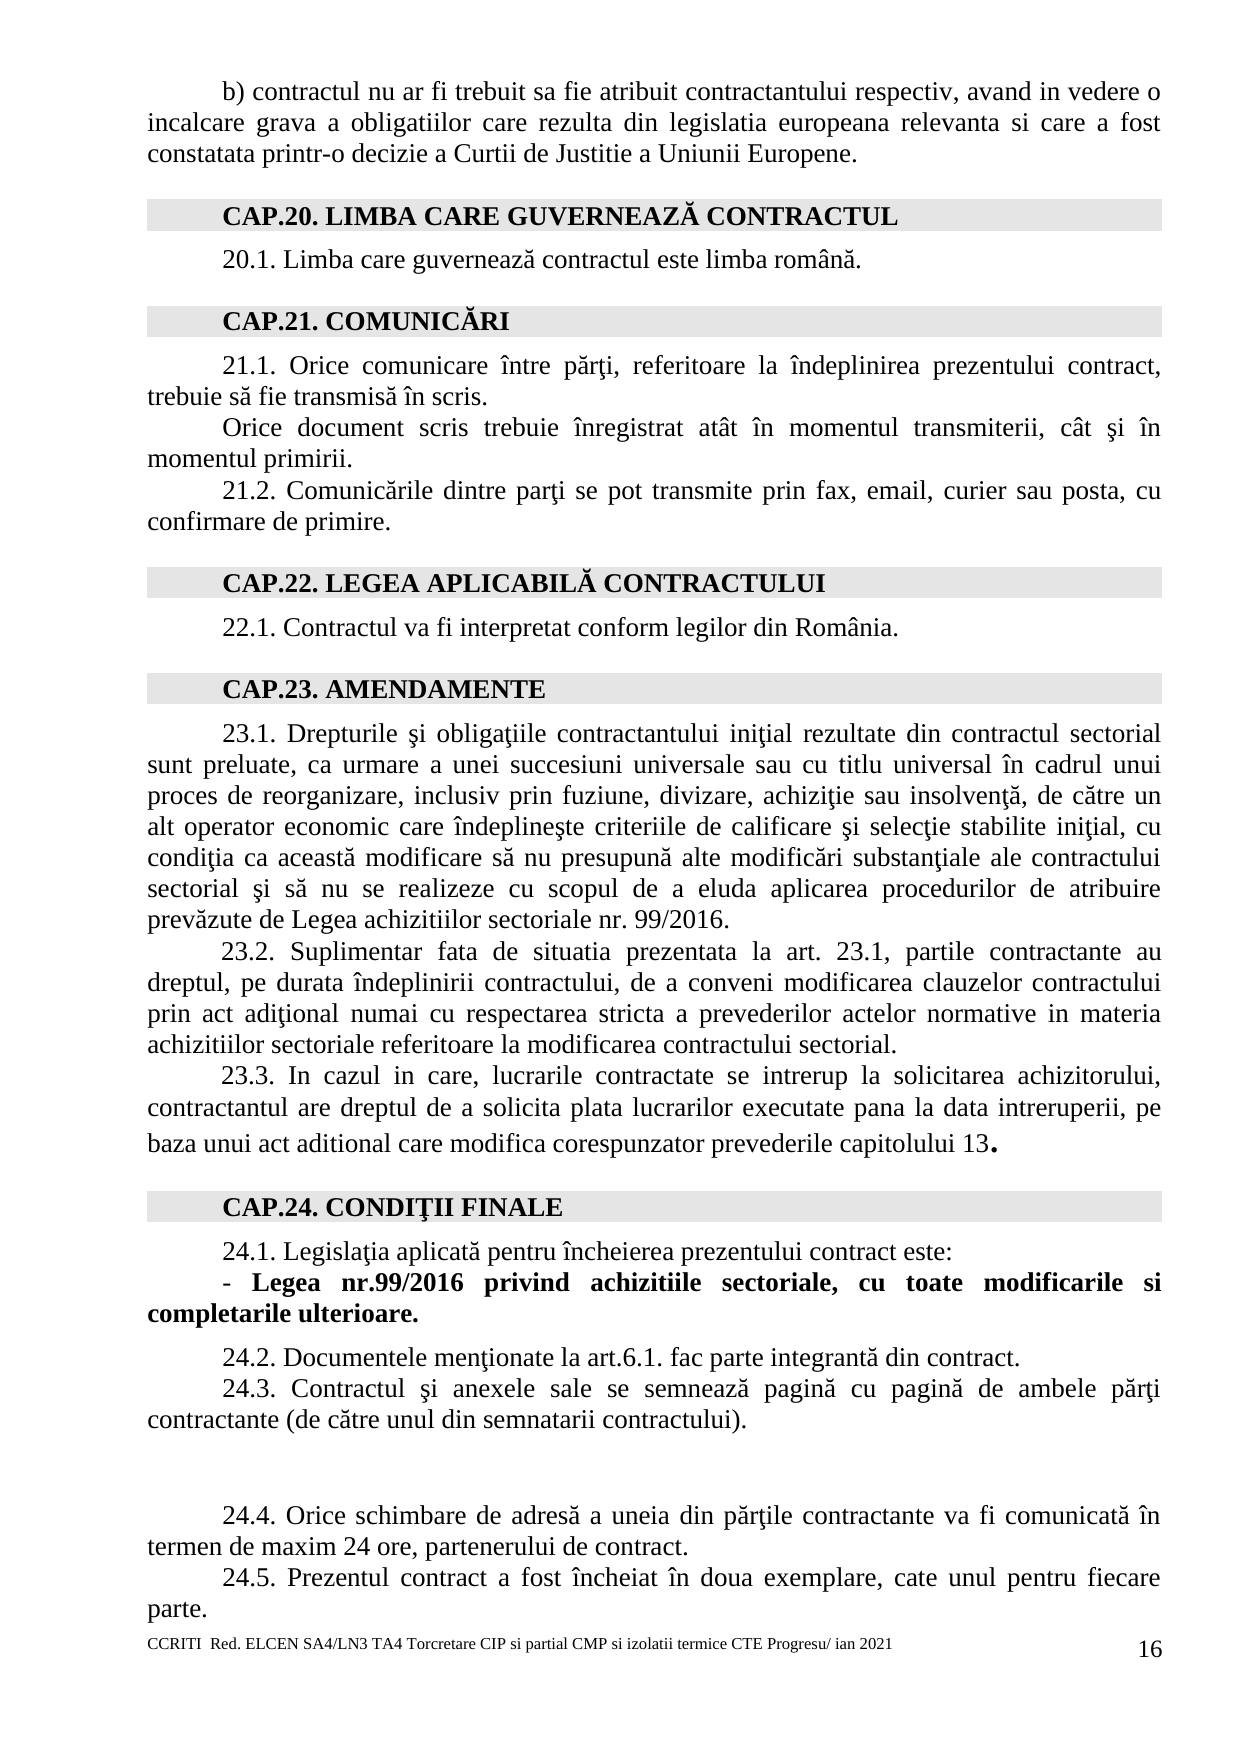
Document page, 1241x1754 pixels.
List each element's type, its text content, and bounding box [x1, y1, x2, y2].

subtitle CAP.21. COMUNICĂRI [147, 306, 1162, 337]
text 24.1. Legislaţia aplicată pentru încheierea prezentului contract este: [147, 1235, 1162, 1266]
text 21.1. Orice comunicare între părţi, referitoare la îndeplinirea prezentului contract, trebuie să fie transmisă în scris. [147, 349, 1162, 411]
subtitle CAP.24. CONDIŢII FINALE [147, 1191, 1162, 1222]
subtitle CAP.20. LIMBA CARE GUVERNEAZĂ CONTRACTUL [147, 199, 1162, 231]
text Orice document scris trebuie înregistrat atât în momentul transmiterii, cât şi în momentul primirii. [147, 411, 1162, 474]
text 22.1. Contractul va fi interpretat conform legilor din România. [147, 611, 1162, 642]
text - Legea nr.99/2016 privind achizitiile sectoriale, cu toate modificarile si completarile ulterioare. [147, 1266, 1162, 1328]
text 24.2. Documentele menţionate la art.6.1. fac parte integrantă din contract. [147, 1341, 1162, 1372]
text 24.3. Contractul şi anexele sale se semnează pagină cu pagină de ambele părţi contractante (de către unul din semnatarii contractului). [147, 1372, 1162, 1434]
text 23.2. Suplimentar fata de situatia prezentata la art. 23.1, partile contractante au dreptul, pe durata îndeplinirii contractului, de a conveni modificarea clauzelor contractului prin act adiţional numai cu respectarea stricta a prevederilor actelor normative in materia achizitiilor sectoriale referitoare la modificarea contractului sectorial. [147, 935, 1162, 1059]
text 23.1. Drepturile şi obligaţiile contractantului iniţial rezultate din contractul sectorial sunt preluate, ca urmare a unei succesiuni universale sau cu titlu universal în cadrul unui proces de reorganizare, inclusiv prin fuziune, divizare, achiziţie sau insolvenţă, de către un alt operator economic care îndeplineşte criteriile de calificare şi selecţie stabilite iniţial, cu condiţia ca această modificare să nu presupună alte modificări substanţiale ale contractului sectorial şi să nu se realizeze cu scopul de a eluda aplicarea procedurilor de atribuire prevăzute de Legea achizitiilor sectoriale nr. 99/2016. [147, 717, 1162, 935]
subtitle CAP.23. AMENDAMENTE [147, 673, 1162, 704]
text b) contractul nu ar fi trebuit sa fie atribuit contractantului respectiv, avand in vedere o incalcare grava a obligatiilor care rezulta din legislatia europeana relevanta si care a fost constatata printr-o decizie a Curtii de Justitie a Uniunii Europene. [147, 75, 1162, 168]
text 20.1. Limba care guvernează contractul este limba română. [147, 243, 1162, 274]
text 24.5. Prezentul contract a fost încheiat în doua exemplare, cate unul pentru fiecare parte. [147, 1561, 1162, 1623]
text 24.4. Orice schimbare de adresă a uneia din părţile contractante va fi comunicată în termen de maxim 24 ore, partenerului de contract. [147, 1499, 1162, 1561]
text 21.2. Comunicările dintre parţi se pot transmite prin fax, email, curier sau posta, cu confirmare de primire. [147, 474, 1162, 536]
text 23.3. In cazul in care, lucrarile contractate se intrerup la solicitarea achizitorului, contractantul are dreptul de a solicita plata lucrarilor executate pana la data intreruperii, pe baza unui act aditional care modifica corespunzator prevederile capitolului 13. [147, 1059, 1162, 1160]
subtitle CAP.22. LEGEA APLICABILĂ CONTRACTULUI [147, 567, 1162, 598]
